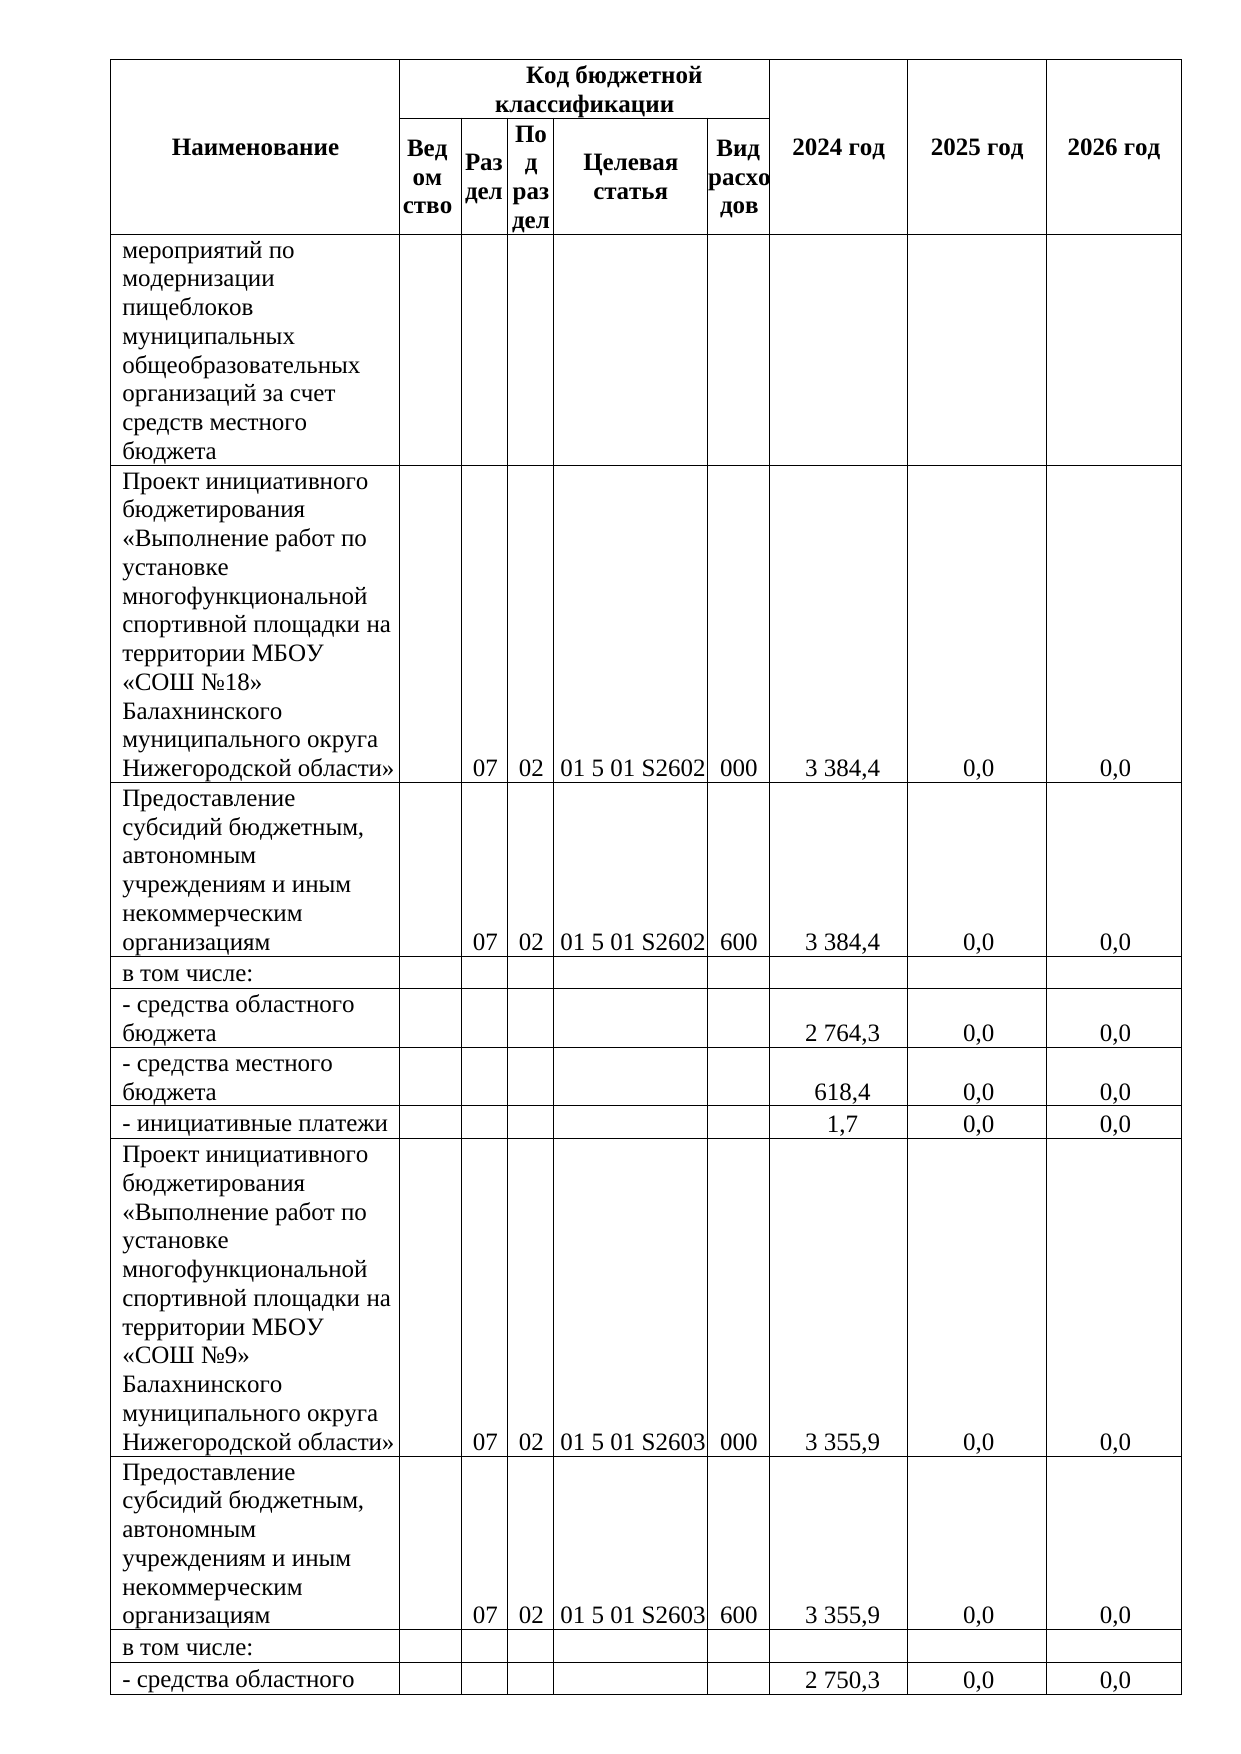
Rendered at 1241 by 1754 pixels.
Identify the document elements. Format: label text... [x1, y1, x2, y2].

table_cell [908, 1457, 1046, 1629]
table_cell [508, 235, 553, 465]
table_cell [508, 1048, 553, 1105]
table_cell Ведом ство [400, 119, 461, 234]
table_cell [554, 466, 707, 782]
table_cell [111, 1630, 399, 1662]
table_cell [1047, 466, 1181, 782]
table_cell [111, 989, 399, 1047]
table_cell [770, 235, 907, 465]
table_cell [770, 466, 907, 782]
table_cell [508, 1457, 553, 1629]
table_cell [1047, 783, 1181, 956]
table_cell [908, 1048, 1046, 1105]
table_cell Целевая статья [554, 119, 707, 234]
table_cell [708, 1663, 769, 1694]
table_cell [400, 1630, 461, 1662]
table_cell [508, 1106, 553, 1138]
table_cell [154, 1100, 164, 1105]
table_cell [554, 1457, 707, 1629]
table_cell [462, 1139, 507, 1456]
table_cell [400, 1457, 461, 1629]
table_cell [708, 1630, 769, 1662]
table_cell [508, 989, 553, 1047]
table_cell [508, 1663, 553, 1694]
table_header Код бюджетной классификации [400, 60, 769, 118]
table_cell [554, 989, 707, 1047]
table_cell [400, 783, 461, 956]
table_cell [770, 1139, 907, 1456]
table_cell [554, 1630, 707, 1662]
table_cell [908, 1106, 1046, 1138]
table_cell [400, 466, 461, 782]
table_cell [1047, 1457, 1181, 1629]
table_header 2025 год [908, 60, 1046, 234]
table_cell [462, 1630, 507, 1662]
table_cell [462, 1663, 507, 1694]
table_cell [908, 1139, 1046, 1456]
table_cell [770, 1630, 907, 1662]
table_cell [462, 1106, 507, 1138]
table_header 2026 год [1047, 60, 1181, 234]
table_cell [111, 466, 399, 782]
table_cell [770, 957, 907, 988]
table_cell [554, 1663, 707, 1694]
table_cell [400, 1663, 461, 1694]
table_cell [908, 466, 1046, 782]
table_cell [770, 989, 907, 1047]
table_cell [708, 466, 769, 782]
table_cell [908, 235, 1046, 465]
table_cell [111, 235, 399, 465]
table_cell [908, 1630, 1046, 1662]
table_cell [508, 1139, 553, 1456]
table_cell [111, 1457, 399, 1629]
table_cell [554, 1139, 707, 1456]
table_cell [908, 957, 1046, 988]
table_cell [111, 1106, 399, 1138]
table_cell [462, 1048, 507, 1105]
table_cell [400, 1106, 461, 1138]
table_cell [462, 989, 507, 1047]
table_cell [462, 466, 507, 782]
table_header 2024 год [770, 60, 907, 234]
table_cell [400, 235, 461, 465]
table_cell Раз дел [462, 119, 507, 234]
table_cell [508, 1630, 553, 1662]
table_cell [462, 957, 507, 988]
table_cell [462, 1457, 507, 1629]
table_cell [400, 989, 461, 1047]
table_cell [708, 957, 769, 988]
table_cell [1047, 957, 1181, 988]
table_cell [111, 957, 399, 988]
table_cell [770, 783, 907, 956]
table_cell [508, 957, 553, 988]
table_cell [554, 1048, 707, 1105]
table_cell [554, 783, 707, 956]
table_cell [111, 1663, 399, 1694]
table_cell Вид расходов [708, 119, 769, 234]
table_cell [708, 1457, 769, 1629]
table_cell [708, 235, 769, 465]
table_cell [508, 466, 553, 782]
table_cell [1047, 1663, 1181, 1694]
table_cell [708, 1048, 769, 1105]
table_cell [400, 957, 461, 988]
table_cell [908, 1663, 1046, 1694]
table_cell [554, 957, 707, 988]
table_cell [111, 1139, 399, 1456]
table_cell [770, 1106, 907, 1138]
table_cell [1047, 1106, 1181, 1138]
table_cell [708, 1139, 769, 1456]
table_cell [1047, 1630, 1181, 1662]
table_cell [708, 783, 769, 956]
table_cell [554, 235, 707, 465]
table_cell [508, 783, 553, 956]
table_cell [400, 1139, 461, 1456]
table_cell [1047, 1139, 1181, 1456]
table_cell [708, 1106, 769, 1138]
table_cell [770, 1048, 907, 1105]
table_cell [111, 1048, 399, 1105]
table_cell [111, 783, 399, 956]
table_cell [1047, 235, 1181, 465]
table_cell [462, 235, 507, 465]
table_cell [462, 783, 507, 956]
table_cell Под раз дел [508, 119, 553, 234]
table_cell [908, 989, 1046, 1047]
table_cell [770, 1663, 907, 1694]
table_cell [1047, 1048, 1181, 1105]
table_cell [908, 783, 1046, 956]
table_header Наименование [111, 60, 399, 234]
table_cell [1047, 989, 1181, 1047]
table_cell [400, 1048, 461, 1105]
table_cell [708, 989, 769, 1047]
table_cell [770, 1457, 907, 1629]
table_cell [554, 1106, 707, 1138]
